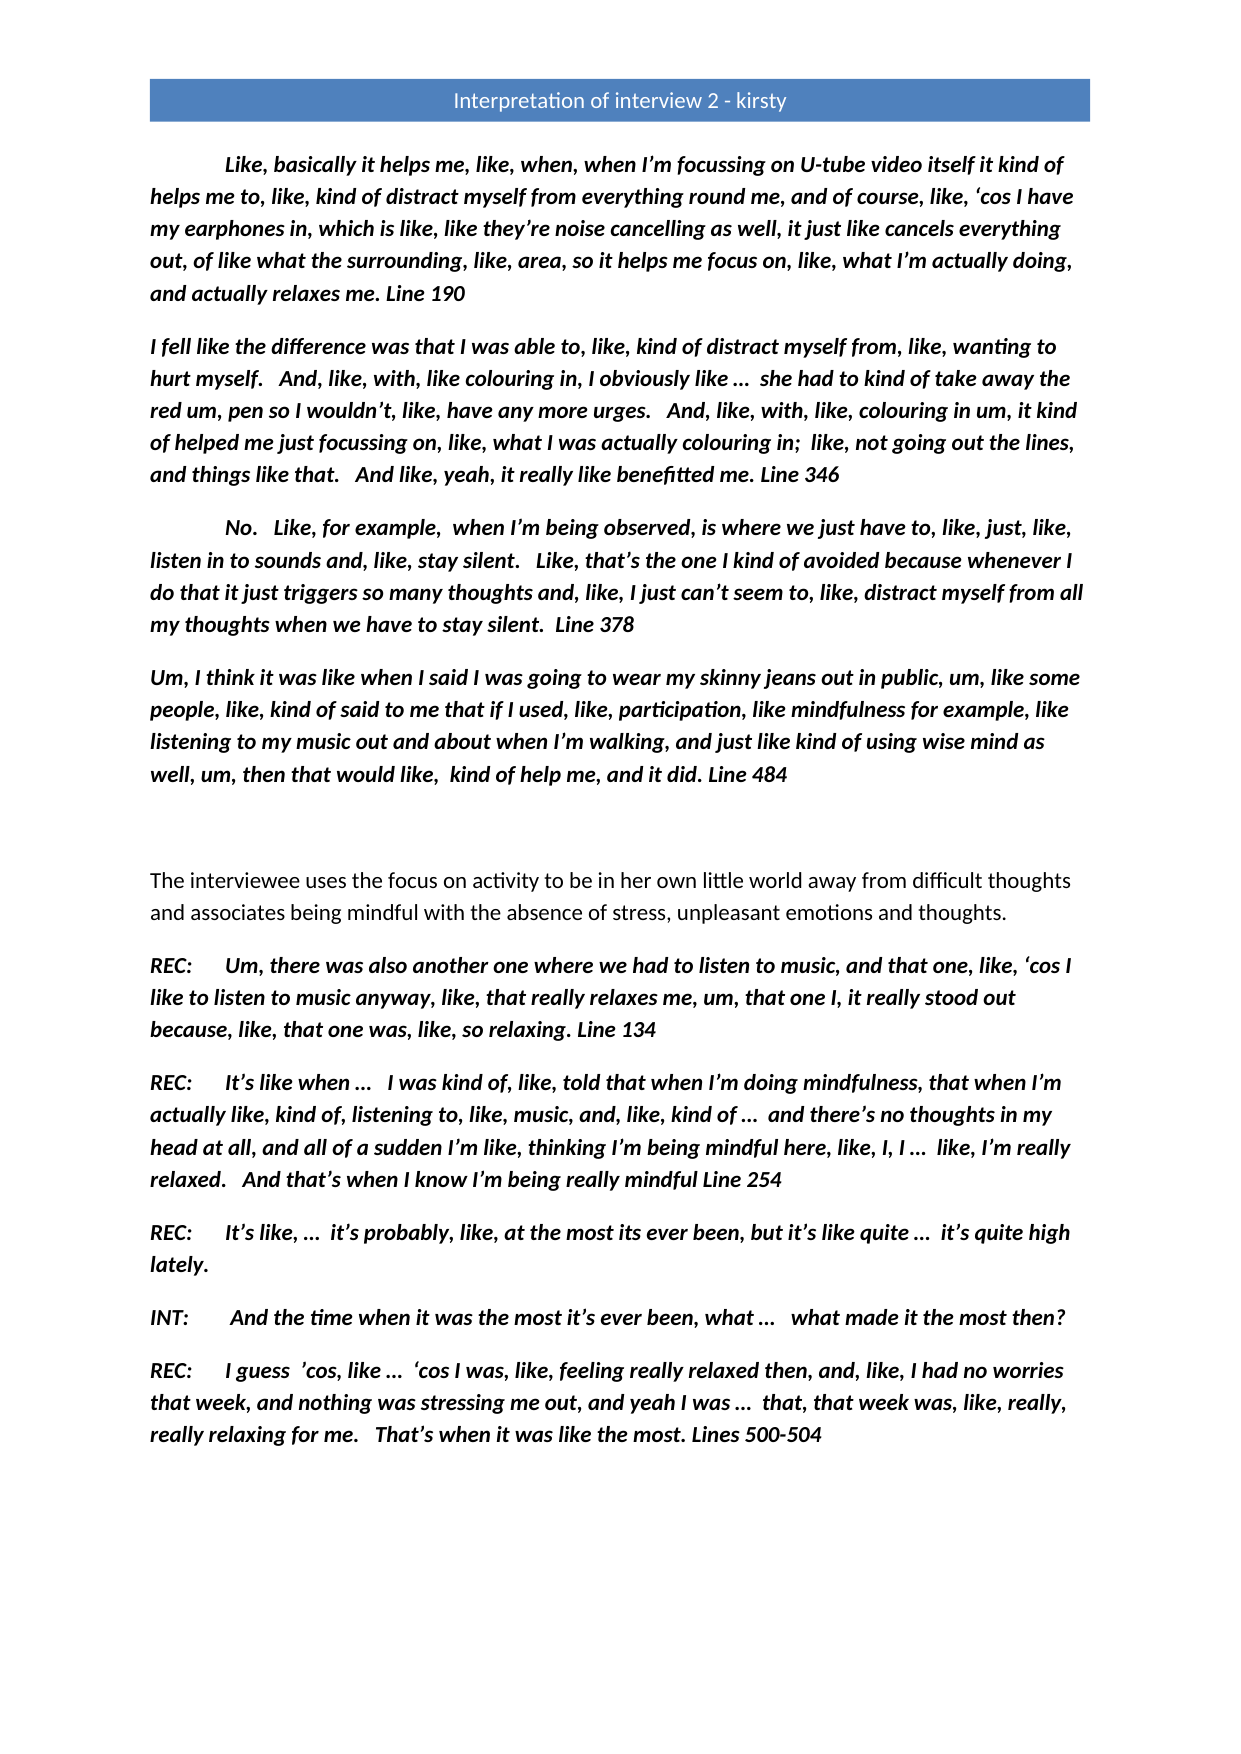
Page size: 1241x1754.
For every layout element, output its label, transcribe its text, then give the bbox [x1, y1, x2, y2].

text The interviewee uses the focus on activity to be in her own little world away from difficult thoughts and associates being mindful with the absence of stress, unpleasant emotions and thoughts. [150, 866, 1090, 926]
text REC: It’s like, … it’s probably, like, at the most its ever been, but it’s like quite … it’s quite high lately. [150, 1218, 1090, 1278]
text Um, I think it was like when I said I was going to wear my skinny jeans out in public, um, like some people, like, kind of said to me that if I used, like, participation, like mindfulness for example, like listening to my music out and about when I’m walking, and just like kind of using wise mind as well, um, then that would like, kind of help me, and it did. Line 484 [150, 663, 1090, 788]
text No. Like, for example, when I’m being observed, is where we just have to, like, just, like, listen in to sounds and, like, stay silent. Like, that’s the one I kind of avoided because whenever I do that it just triggers so many thoughts and, like, I just can’t seem to, like, distract myself from all my thoughts when we have to stay silent. Line 378 [150, 513, 1090, 638]
text REC: I guess ’cos, like … ‘cos I was, like, feeling really relaxed then, and, like, I had no worries that week, and nothing was stressing me out, and yeah I was … that, that week was, like, really, really relaxing for me. That’s when it was like the most. Lines 500-504 [150, 1356, 1090, 1448]
text REC: It’s like when … I was kind of, like, told that when I’m doing mindfulness, that when I’m actually like, kind of, listening to, like, music, and, like, kind of … and there’s no thoughts in my head at all, and all of a sudden I’m like, thinking I’m being mindful here, like, I, I … like, I’m really relaxed. And that’s when I know I’m being really mindful Line 254 [150, 1068, 1090, 1193]
text REC: Um, there was also another one where we had to listen to music, and that one, like, ‘cos I like to listen to music anyway, like, that really relaxes me, um, that one I, it really stood out because, like, that one was, like, so relaxing. Line 134 [150, 951, 1090, 1043]
text Like, basically it helps me, like, when, when I’m focussing on U-tube video itself it kind of helps me to, like, kind of distract myself from everything round me, and of course, like, ‘cos I have my earphones in, which is like, like they’re noise cancelling as well, it just like cancels everything out, of like what the surrounding, like, area, so it helps me focus on, like, what I’m actually doing, and actually relaxes me. Line 190 [150, 150, 1090, 307]
text I fell like the difference was that I was able to, like, kind of distract myself from, like, wanting to hurt myself. And, like, with, like colouring in, I obviously like … she had to kind of take away the red um, pen so I wouldn’t, like, have any more urges. And, like, with, like, colouring in um, it kind of helped me just focussing on, like, what I was actually colouring in; like, not going out the lines, and things like that. And like, yeah, it really like benefitted me. Line 346 [150, 332, 1090, 488]
text INT: And the time when it was the most it’s ever been, what … what made it the most then? [150, 1303, 1090, 1331]
